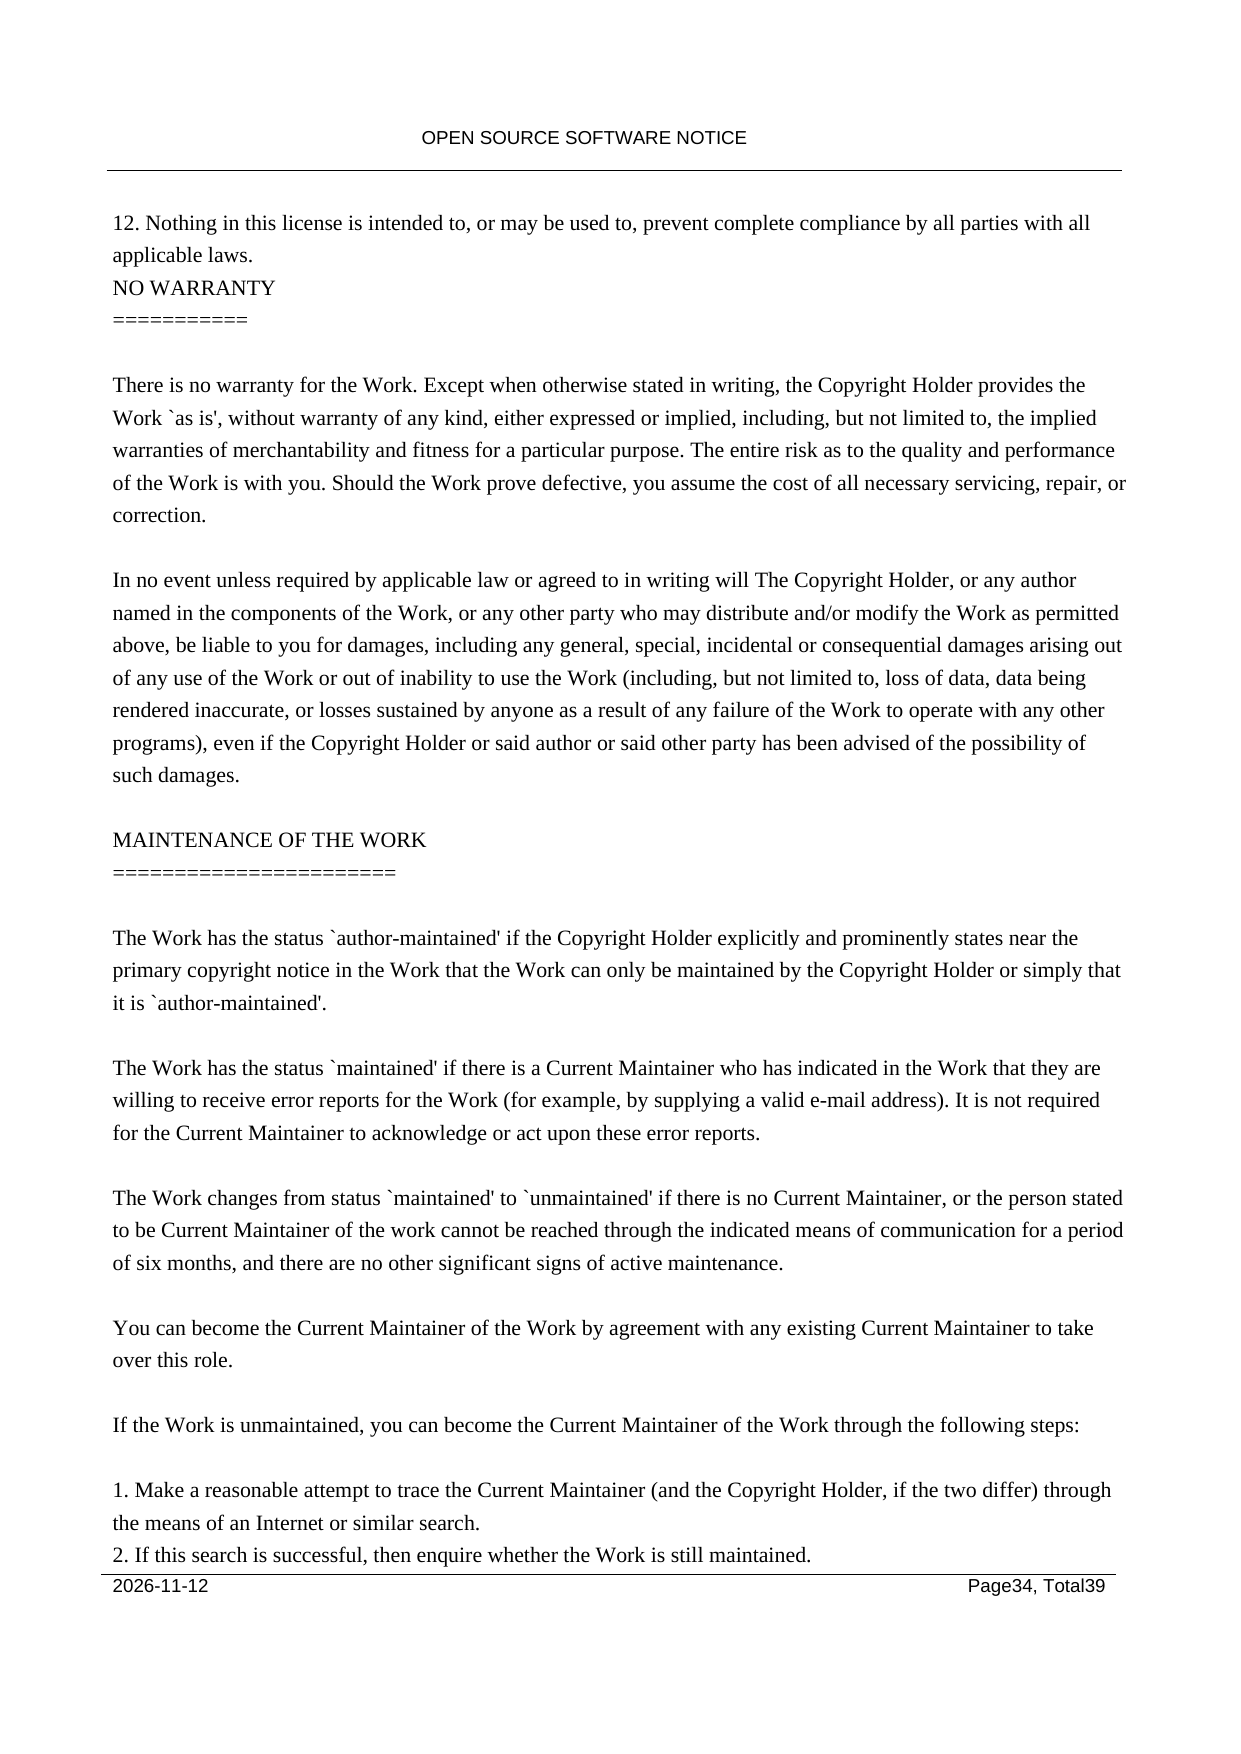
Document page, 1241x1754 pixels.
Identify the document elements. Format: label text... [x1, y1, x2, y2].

text 1. Make a reasonable attempt to trace the Current Maintainer (and the Copyright Holder, if the two differ) through the means of an Internet or similar search. [112, 1474, 1128, 1539]
text The Work has the status `author-maintained' if the Copyright Holder explicitly and prominently states near the primary copyright notice in the Work that the Work can only be maintained by the Copyright Holder or simply that it is `author-maintained'. [112, 921, 1128, 1019]
text The Work has the status `maintained' if there is a Current Maintainer who has indicated in the Work that they are willing to receive error reports for the Work (for example, by supplying a valid e-mail address). It is not required for the Current Maintainer to acknowledge or act upon these error reports. [112, 1051, 1128, 1149]
text NO WARRANTY [112, 271, 1128, 304]
text In no event unless required by applicable law or agreed to in writing will The Copyright Holder, or any author named in the components of the Work, or any other party who may distribute and/or modify the Work as permitted above, be liable to you for damages, including any general, special, incidental or consequential damages arising out of any use of the Work or out of inability to use the Work (including, but not limited to, loss of data, data being rendered inaccurate, or losses sustained by anyone as a result of any failure of the Work to operate with any other programs), even if the Copyright Holder or said author or said other party has been advised of the possibility of such damages. [112, 564, 1128, 791]
text MAINTENANCE OF THE WORK [112, 824, 1128, 856]
text If the Work is unmaintained, you can become the Current Maintainer of the Work through the following steps: [112, 1409, 1128, 1441]
text 2. If this search is successful, then enquire whether the Work is still maintained. [112, 1539, 1128, 1571]
text 12. Nothing in this license is intended to, or may be used to, prevent complete compliance by all parties with all applicable laws. [112, 206, 1128, 271]
text There is no warranty for the Work. Except when otherwise stated in writing, the Copyright Holder provides the Work `as is', without warranty of any kind, either expressed or implied, including, but not limited to, the implied warranties of merchantability and fitness for a particular purpose. The entire risk as to the quality and performance of the Work is with you. Should the Work prove defective, you assume the cost of all necessary servicing, repair, or correction. [112, 369, 1128, 531]
text =========== [112, 304, 1128, 336]
text The Work changes from status `maintained' to `unmaintained' if there is no Current Maintainer, or the person stated to be Current Maintainer of the work cannot be reached through the indicated means of communication for a period of six months, and there are no other significant signs of active maintenance. [112, 1181, 1128, 1279]
text ======================= [112, 856, 1128, 889]
text You can become the Current Maintainer of the Work by agreement with any existing Current Maintainer to take over this role. [112, 1311, 1128, 1376]
